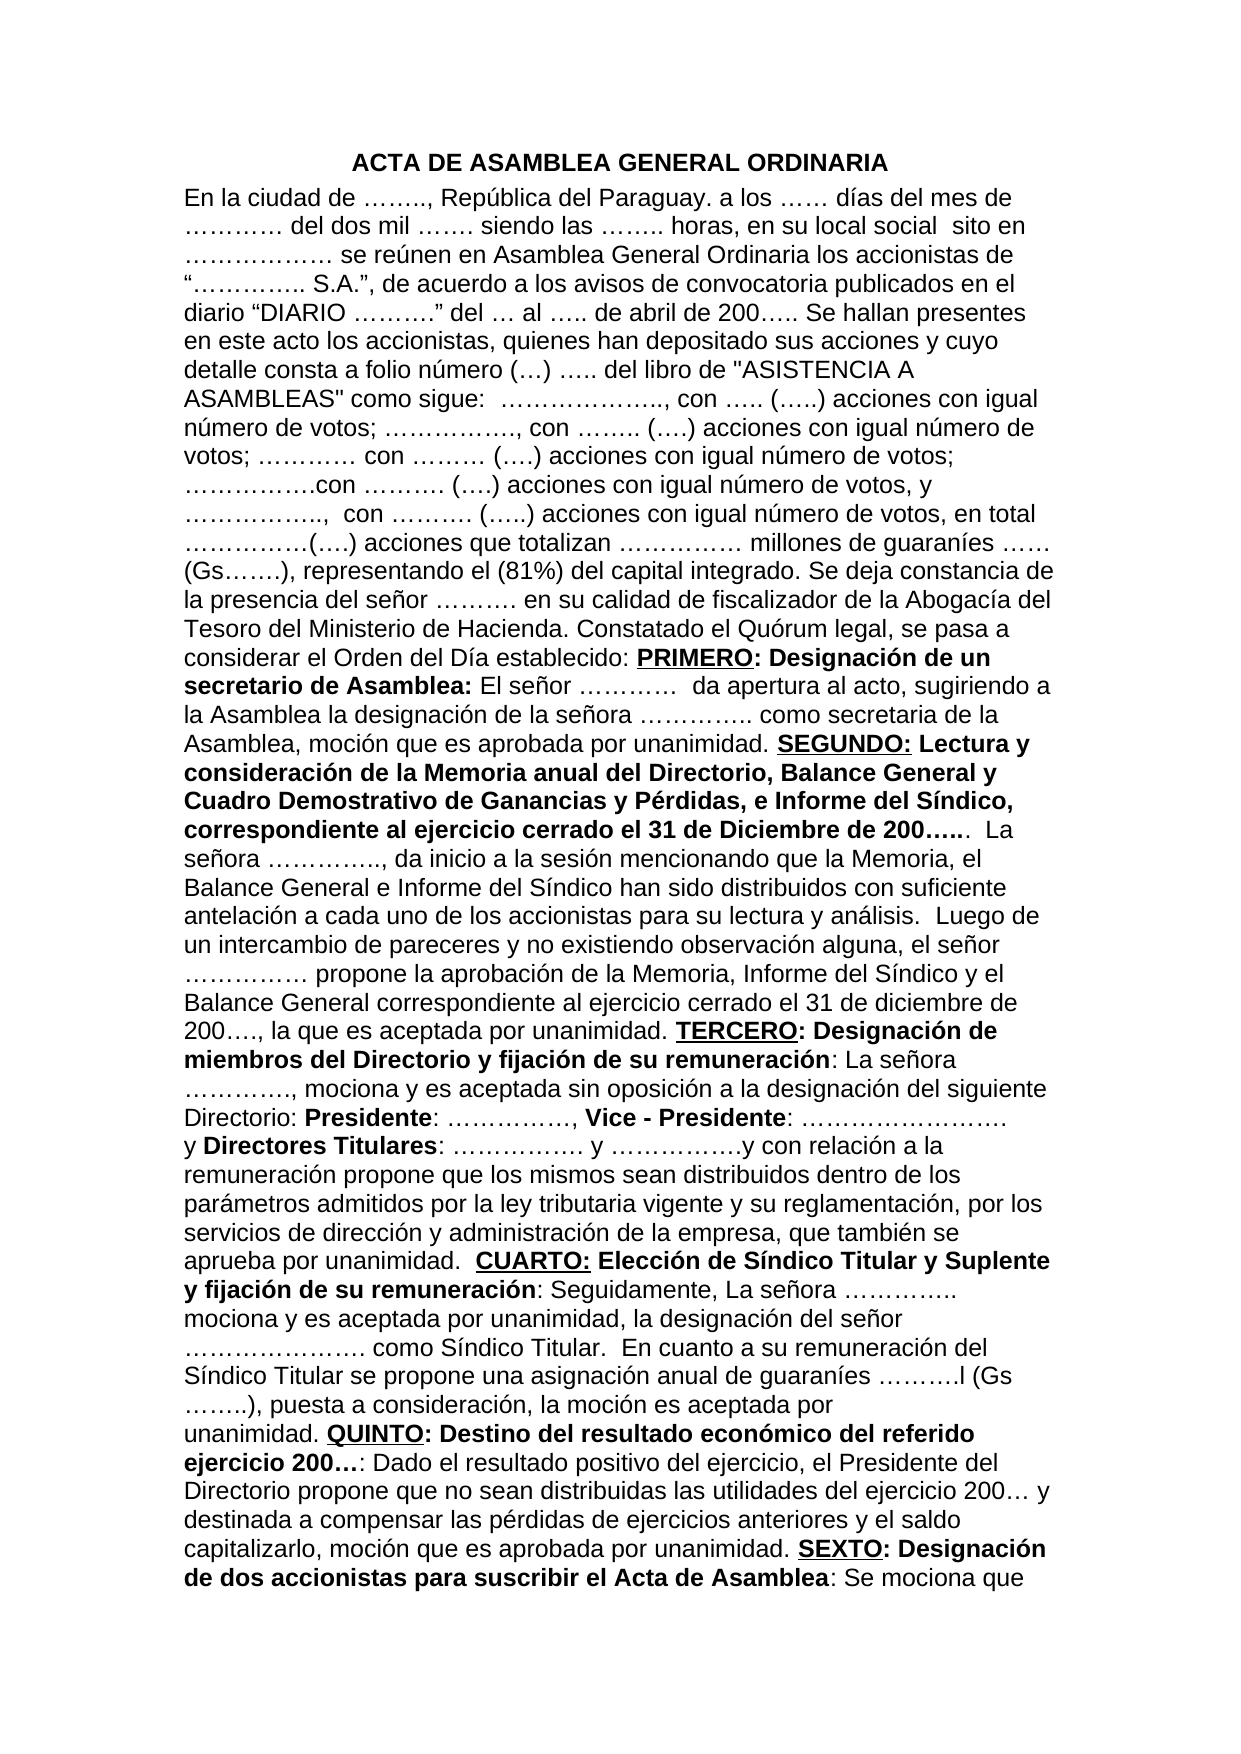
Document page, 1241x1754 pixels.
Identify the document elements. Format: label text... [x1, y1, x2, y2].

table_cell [177, 183, 1063, 1591]
table_header ACTA DE ASAMBLEA GENERAL ORDINARIA [177, 148, 1063, 183]
